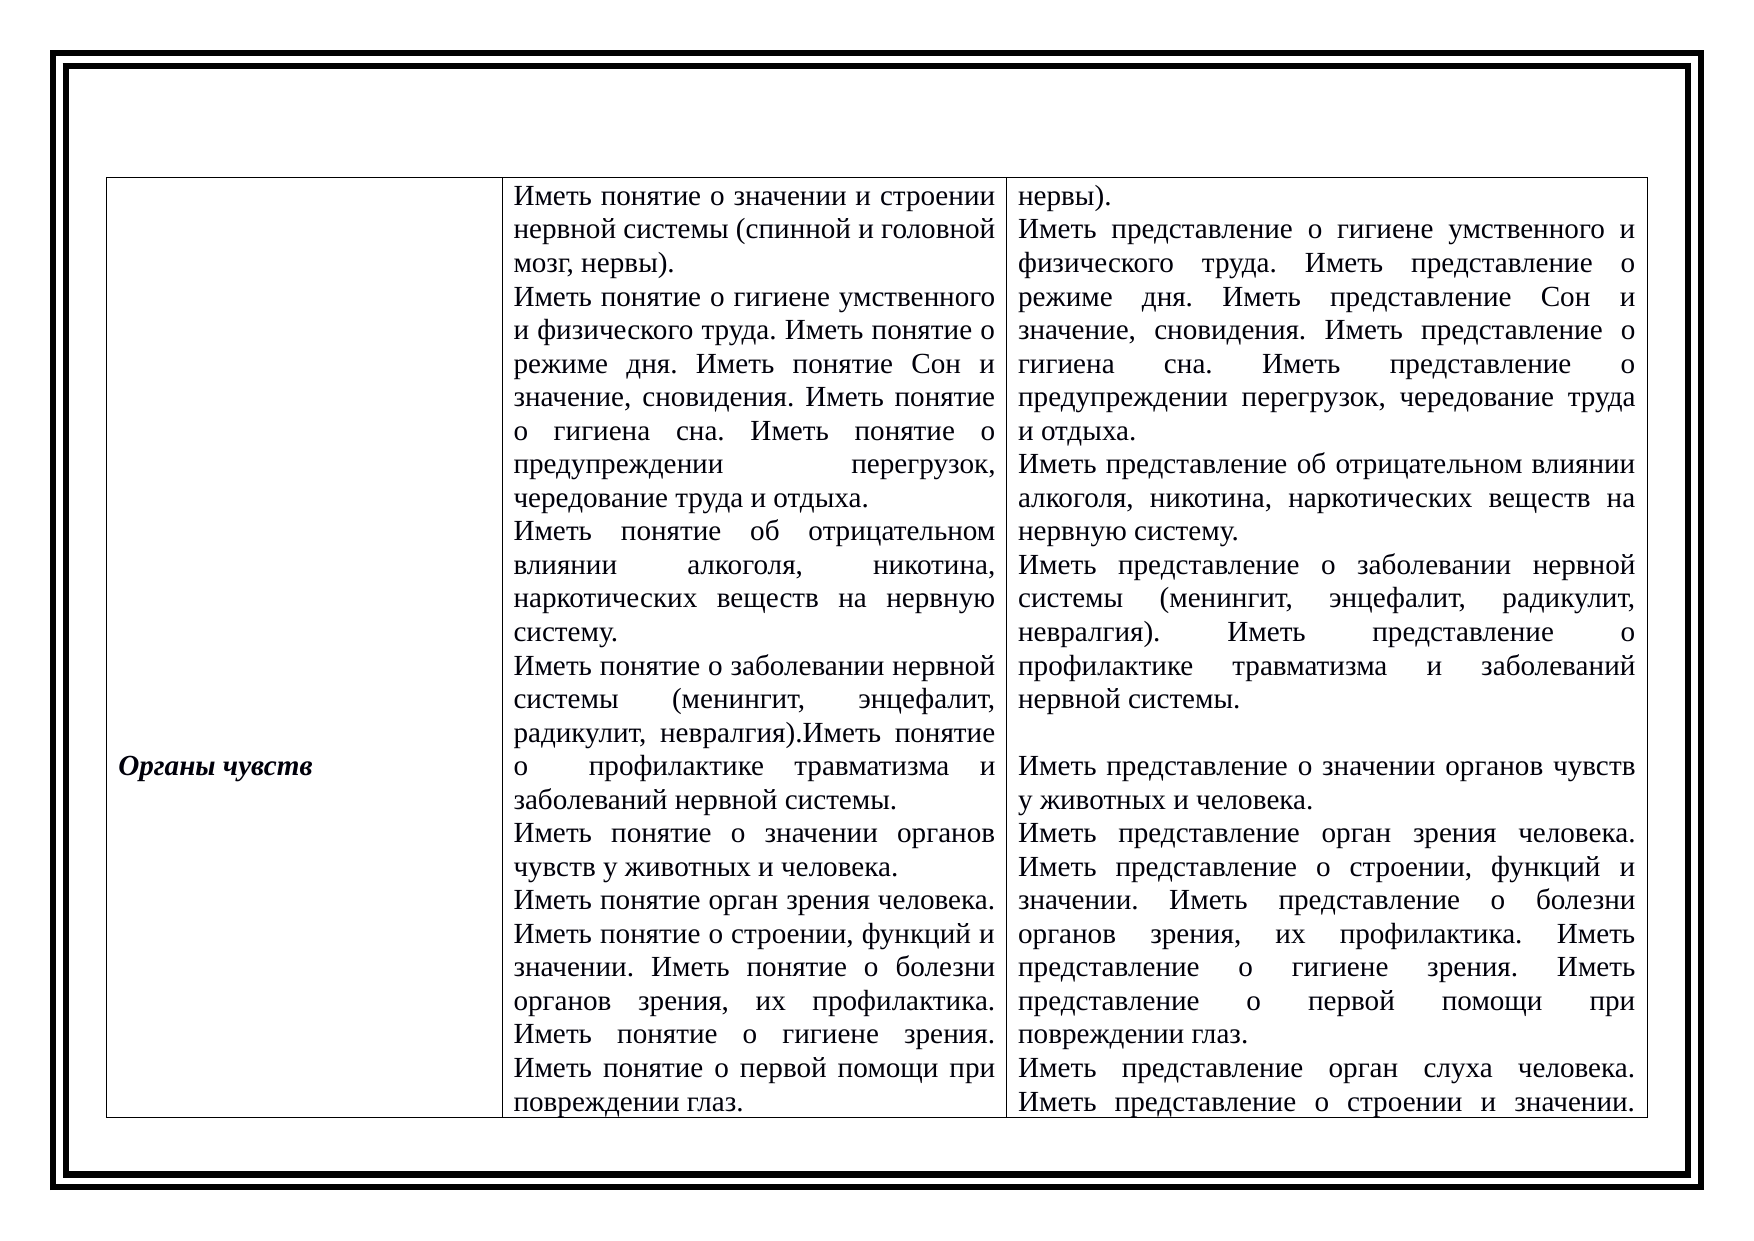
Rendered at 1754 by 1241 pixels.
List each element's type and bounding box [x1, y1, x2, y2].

table_cell [1007, 178, 1647, 1117]
table_cell [107, 178, 502, 1117]
table_cell [503, 178, 1006, 1117]
